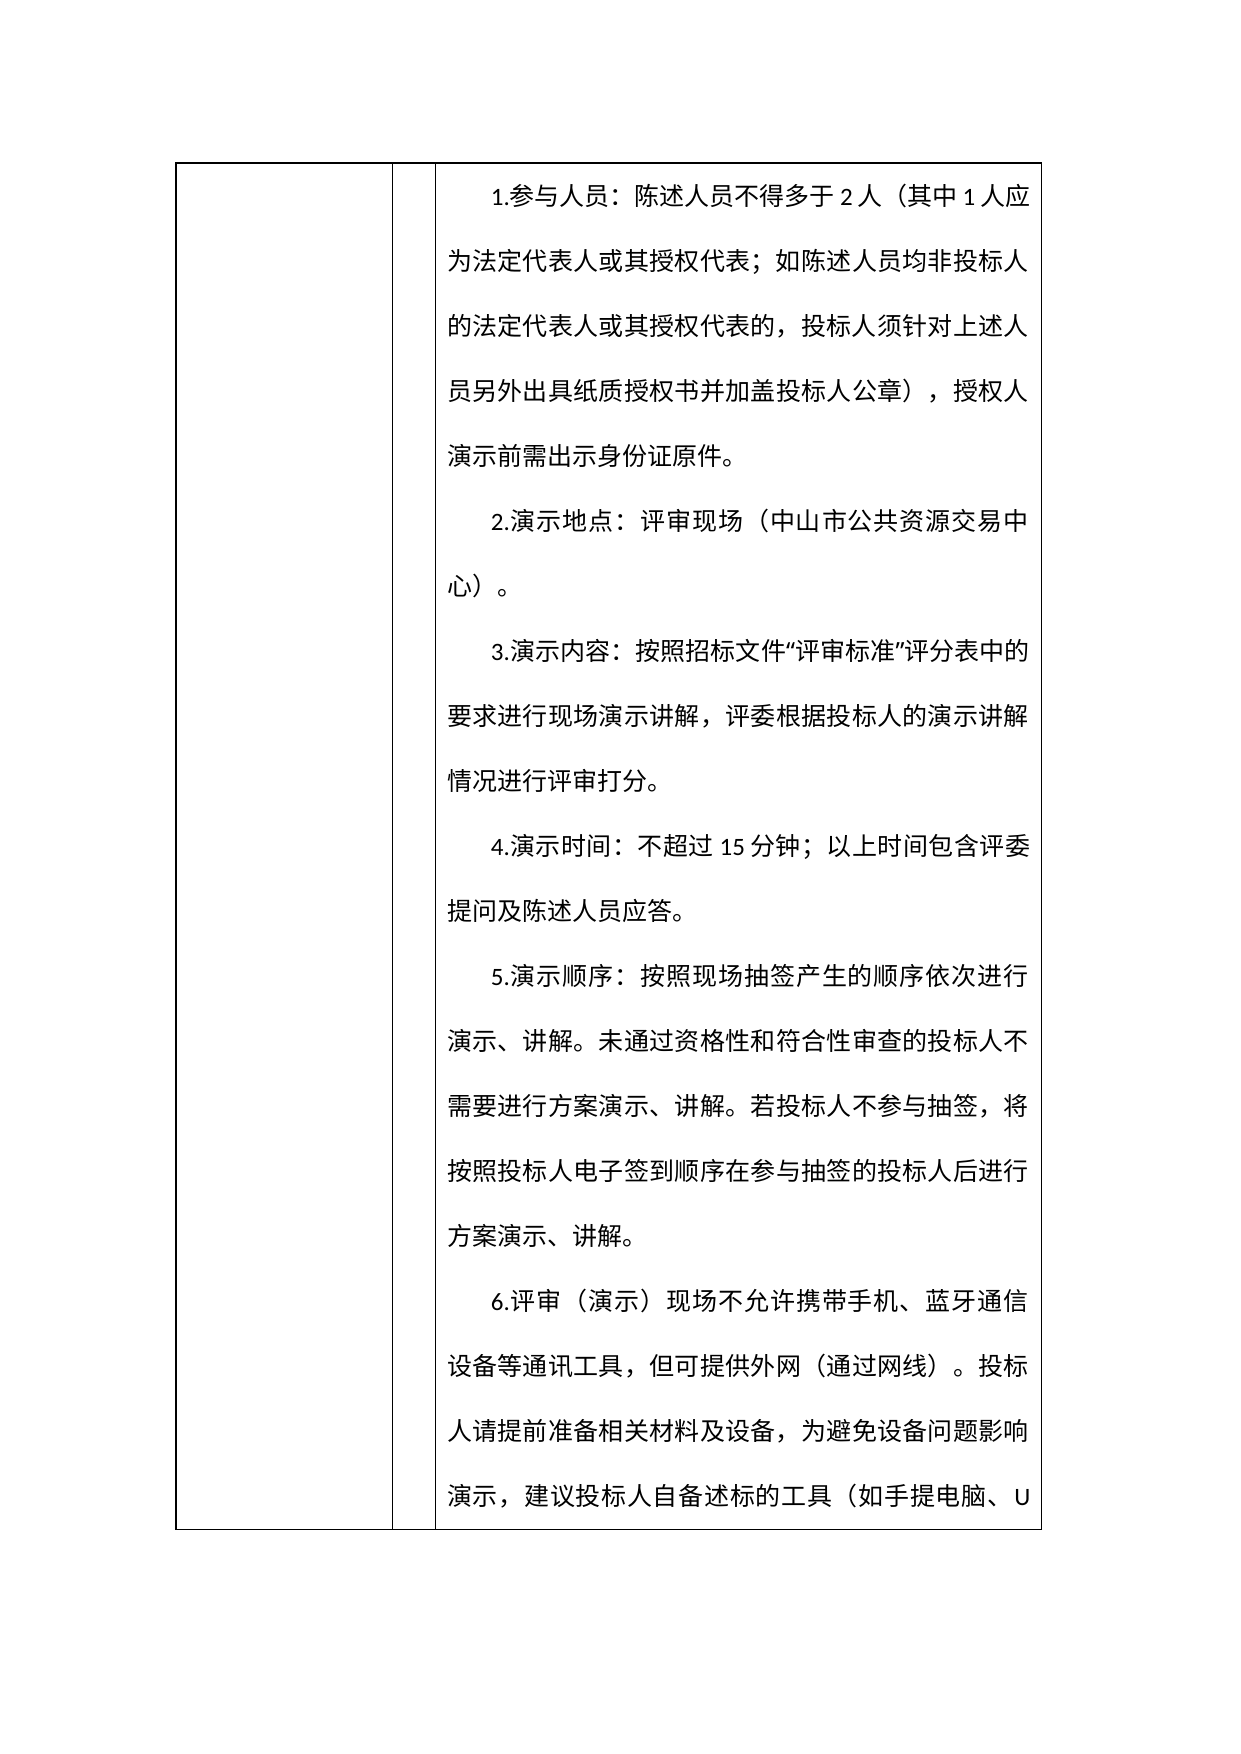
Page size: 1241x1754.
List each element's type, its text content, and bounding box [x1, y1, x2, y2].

table_cell [177, 164, 392, 1528]
table_cell 7 [393, 164, 435, 1528]
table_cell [436, 164, 1041, 1528]
